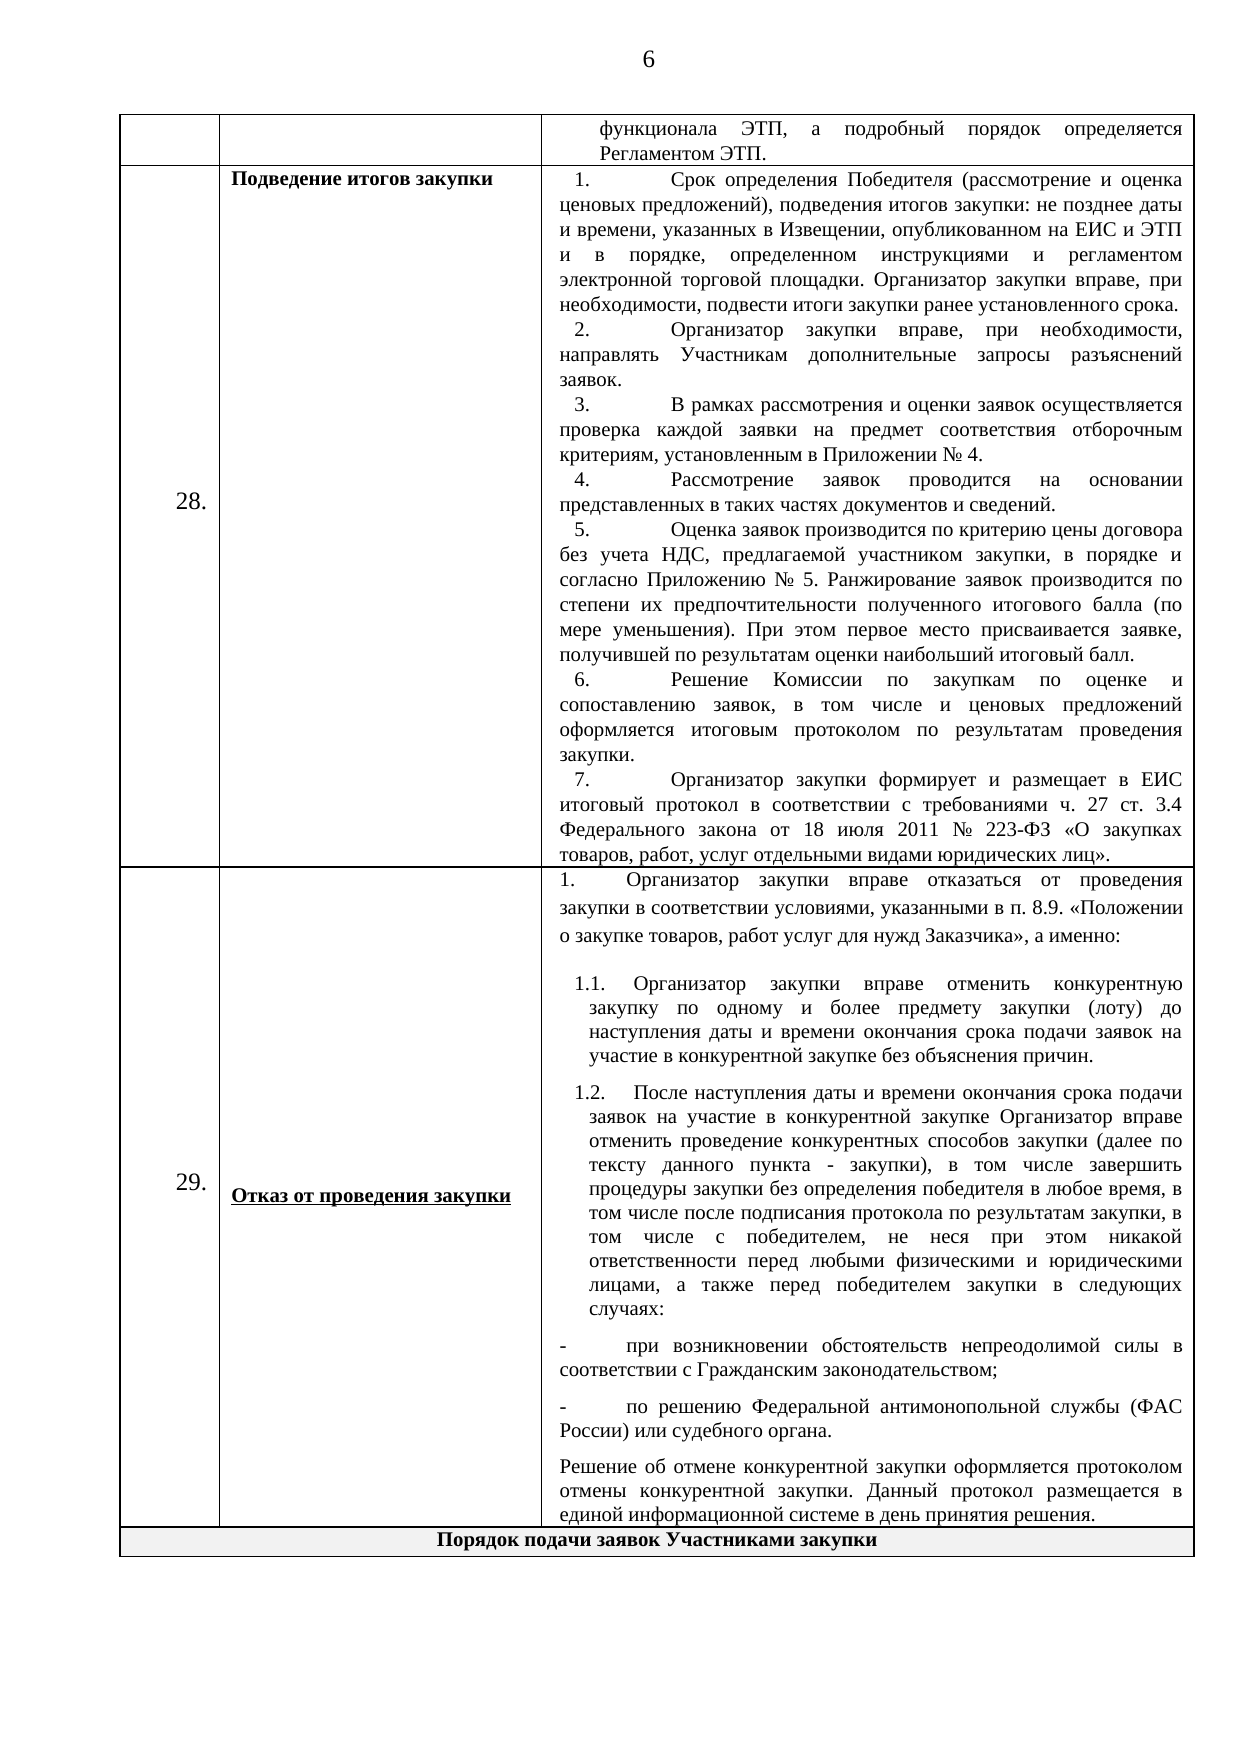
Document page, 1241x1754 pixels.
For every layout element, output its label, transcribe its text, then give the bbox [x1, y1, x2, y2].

table_cell [121, 115, 219, 165]
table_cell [542, 115, 1193, 165]
table_cell [121, 166, 219, 866]
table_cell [220, 115, 541, 165]
table_cell Организатор закупки вправе отказаться от проведения закупки в соответствии условиями, указанными в п. 8.9. «Положении о закупке товаров, работ услуг для нужд Заказчика», а именно: Организатор закупки вправе отменить конкурентную закупку по одному и более предмету закупки (лоту) до наступления даты и времени окончания срока подачи заявок на участие в конкурентной закупке без объяснения причин. После наступления даты и времени окончания срока подачи заявок на участие в конкурентной закупке Организатор вправе отменить проведение конкурентных способов закупки (далее по тексту данного пункта - закупки), в том числе завершить процедуры закупки без определения победителя в любое время, в том числе после подписания протокола по результатам закупки, в том числе с победителем, не неся при этом никакой ответственности перед любыми физическими и юридическими лицами, а также перед победителем закупки в следующих случаях: - при возникновении обстоятельств непреодолимой силы в соответствии с Гражданским законодательством; - по решению Федеральной антимонопольной службы (ФАС России) или судебного органа. Решение об отмене конкурентной закупки оформляется протоколом отмены конкурентной закупки. Данный протокол размещается в единой информационной системе в день принятия решения. [542, 868, 1193, 1526]
table_cell Порядок подачи заявок Участниками закупки [121, 1528, 1193, 1556]
table_cell Отказ от проведения закупки [220, 868, 541, 1526]
table_cell [121, 868, 219, 1526]
table_cell 1. Срок определения Победителя (рассмотрение и оценка ценовых предложений), подведения итогов закупки: не позднее даты и времени, указанных в Извещении, опубликованном на ЕИС и ЭТП и в порядке, определенном инструкциями и регламентом электронной торговой площадки. Организатор закупки вправе, при необходимости, подвести итоги закупки ранее установленного срока. 2. Организатор закупки вправе, при необходимости, направлять Участникам дополнительные запросы разъяснений заявок. 3. В рамках рассмотрения и оценки заявок осуществляется проверка каждой заявки на предмет соответствия отборочным критериям, установленным в Приложении № 4. 4. Рассмотрение заявок проводится на основании представленных в таких частях документов и сведений. 5. Оценка заявок производится по критерию цены договора без учета НДС, предлагаемой участником закупки, в порядке и согласно Приложению № 5. Ранжирование заявок производится по степени их предпочтительности полученного итогового балла (по мере уменьшения). При этом первое место присваивается заявке, получившей по результатам оценки наибольший итоговый балл. 6. Решение Комиссии по закупкам по оценке и сопоставлению заявок, в том числе и ценовых предложений оформляется итоговым протоколом по результатам проведения закупки. 7. Организатор закупки формирует и размещает в ЕИС итоговый протокол в соответствии с требованиями ч. 27 ст. 3.4 Федерального закона от 18 июля 2011 № 223-ФЗ «О закупках товаров, работ, услуг отдельными видами юридических лиц». [542, 166, 1193, 866]
table_cell Подведение итогов закупки [220, 166, 541, 866]
